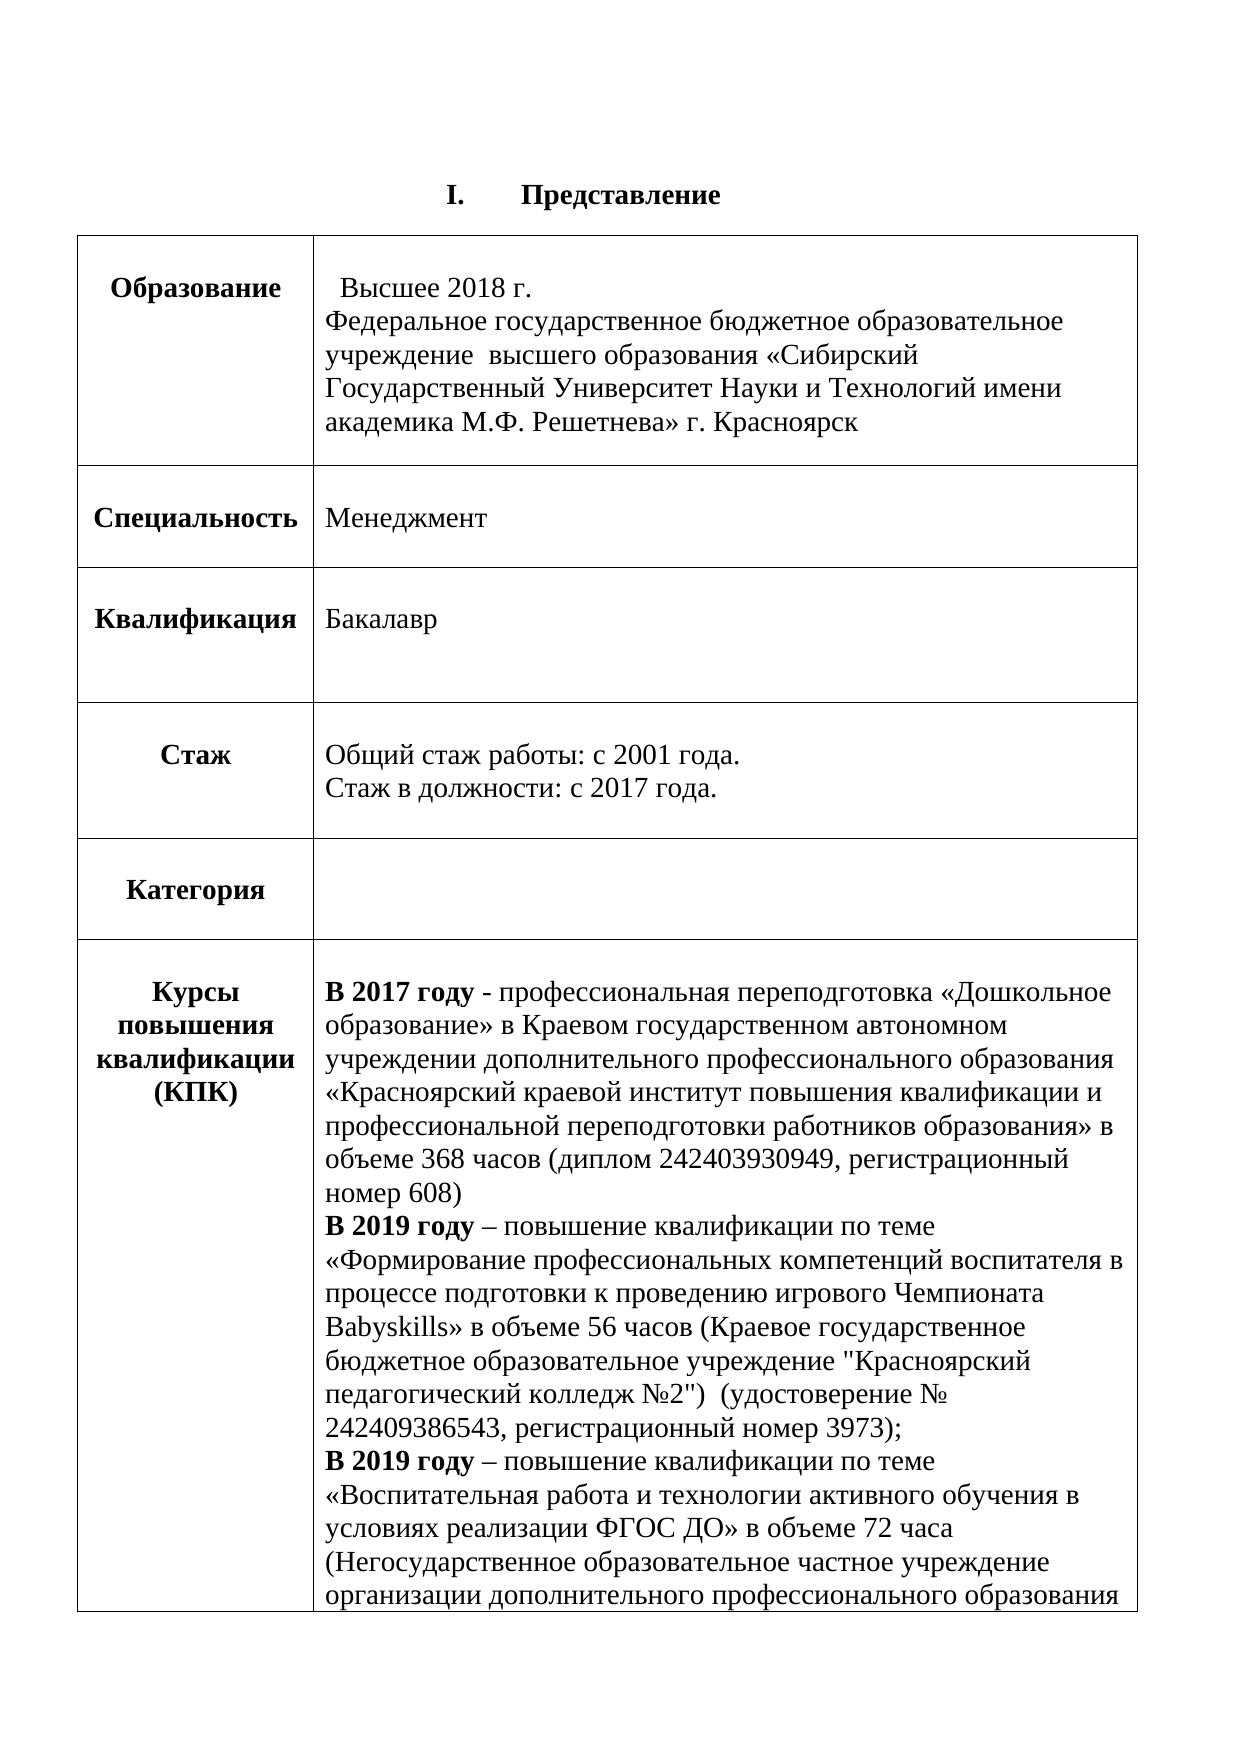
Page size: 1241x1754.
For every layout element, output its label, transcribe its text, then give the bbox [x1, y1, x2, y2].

table_cell Бакалавр [314, 568, 1137, 702]
list Представление [133, 177, 1033, 211]
table_cell Общий стаж работы: с 2001 года. Стаж в должности: с 2017 года. [314, 703, 1137, 837]
table_cell [314, 839, 1137, 939]
table_cell Стаж [78, 703, 313, 837]
table_cell Специальность [78, 466, 313, 567]
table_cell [314, 940, 1137, 1611]
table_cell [78, 940, 313, 1611]
table_header Высшее 2018 г. Федеральное государственное бюджетное образовательное учреждение высшего образования «Сибирский Государственный Университет Науки и Технологий имени академика М.Ф. Решетнева» г. Красноярск [314, 236, 1137, 465]
table_cell Менеджмент [314, 466, 1137, 567]
table_cell Квалификация [78, 568, 313, 702]
table_cell Категория [78, 839, 313, 939]
table_header Образование [78, 236, 313, 465]
